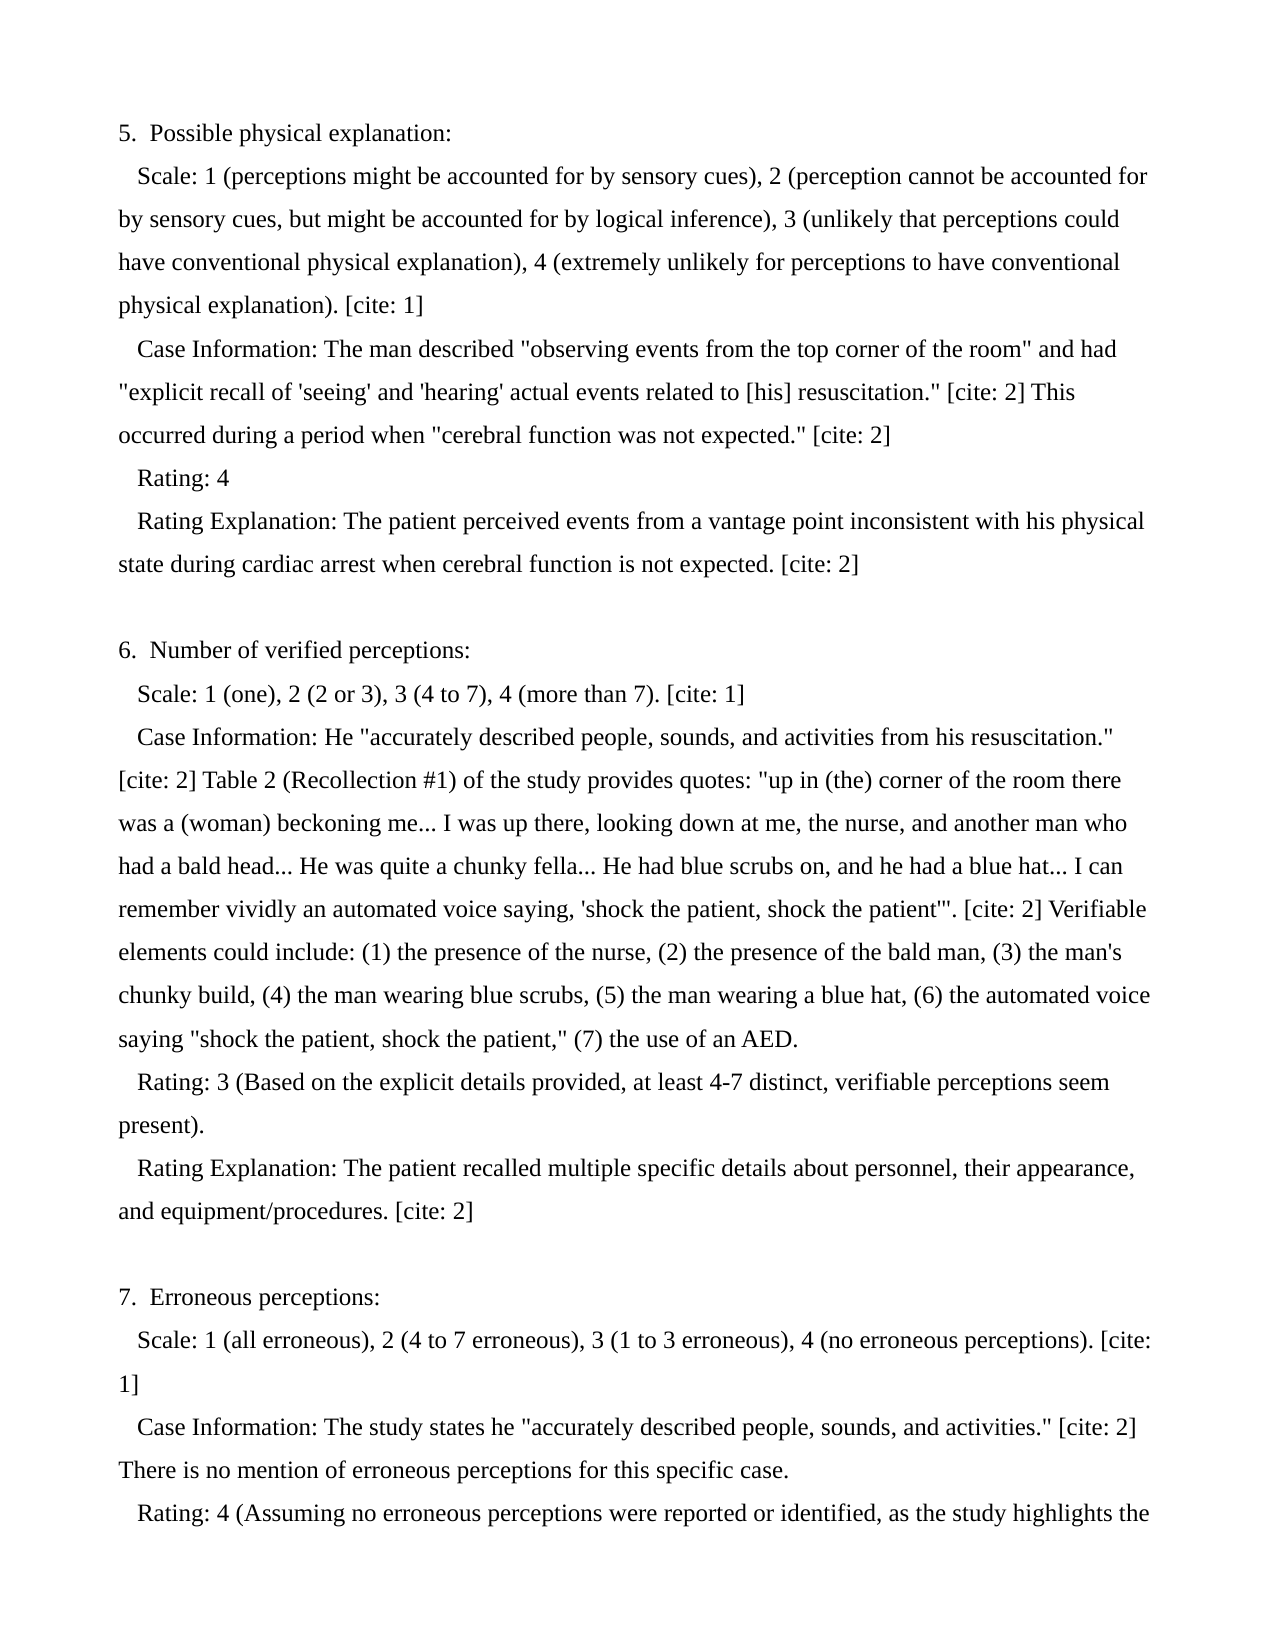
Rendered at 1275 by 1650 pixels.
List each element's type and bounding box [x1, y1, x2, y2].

text [118, 118, 1157, 1527]
